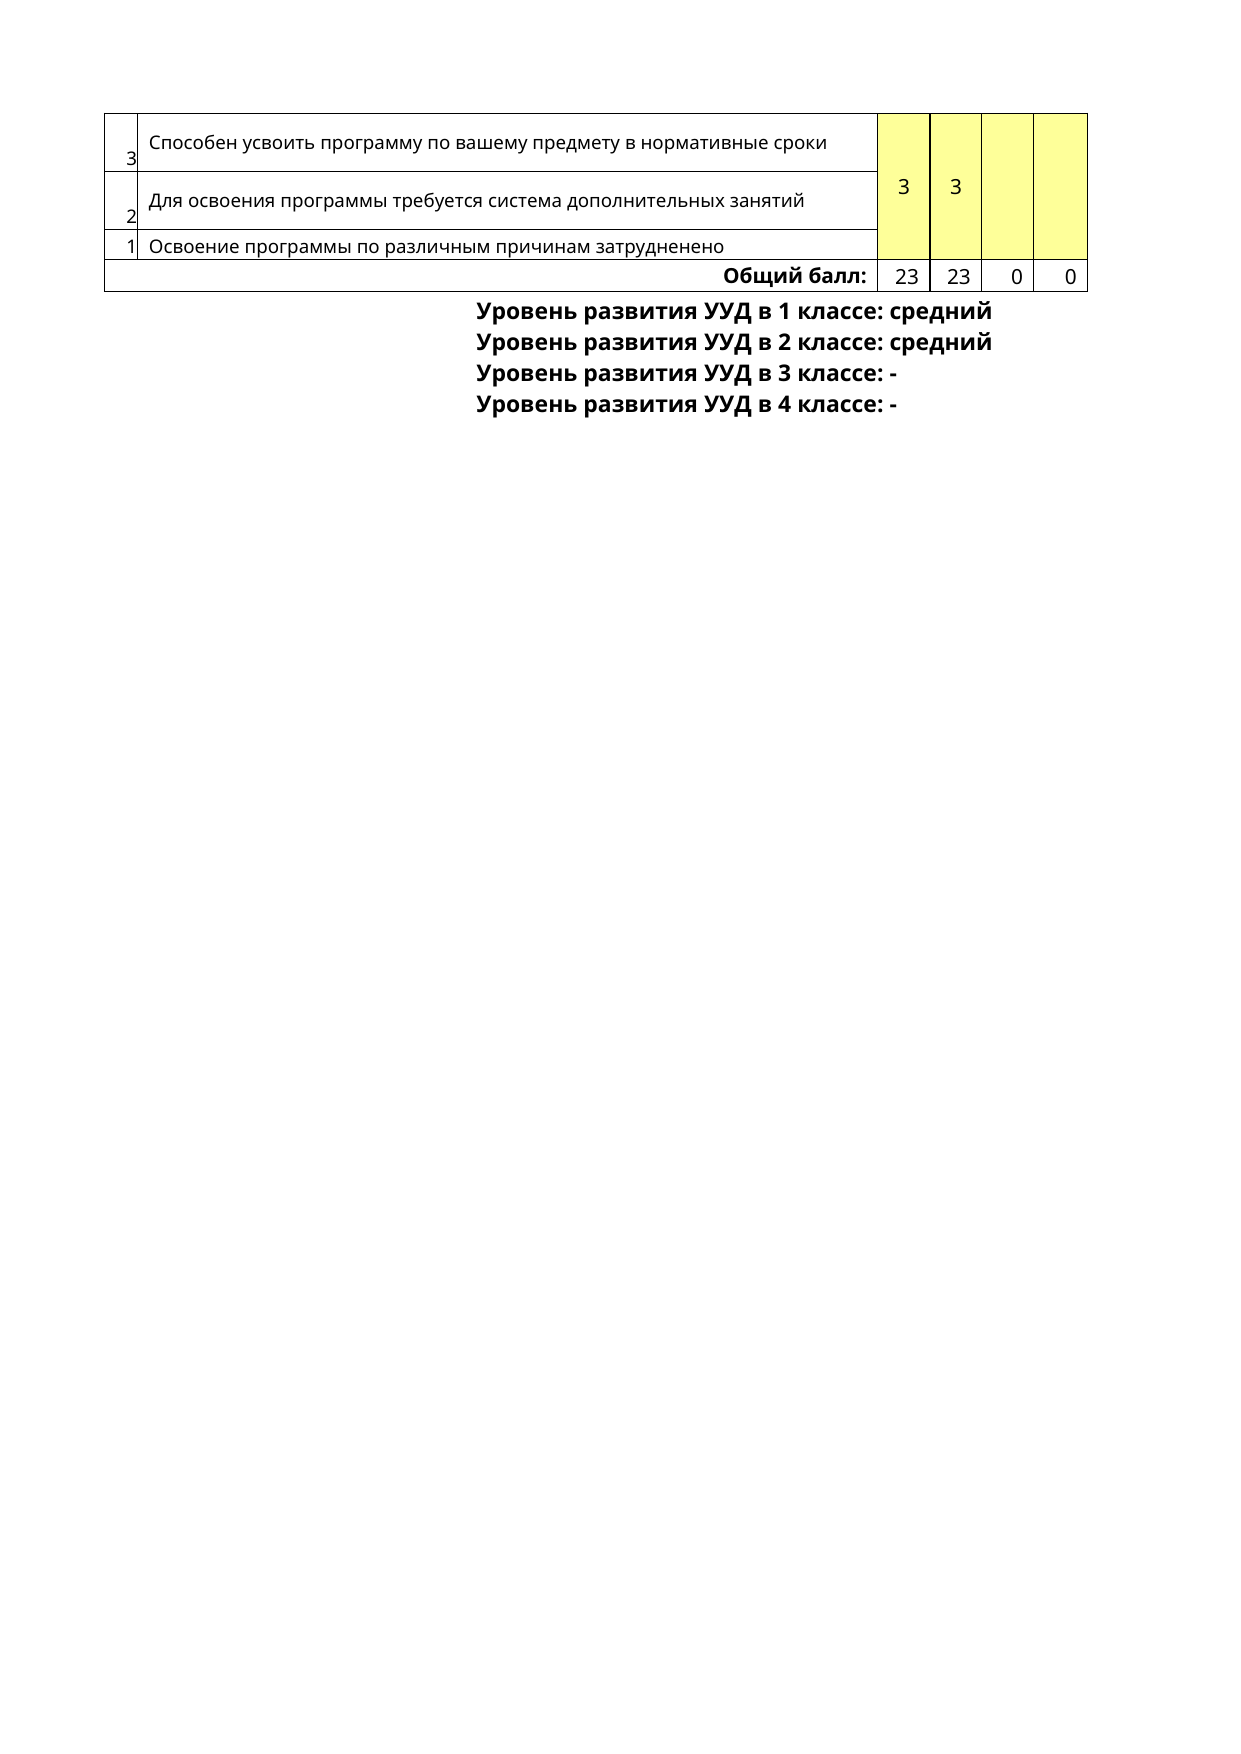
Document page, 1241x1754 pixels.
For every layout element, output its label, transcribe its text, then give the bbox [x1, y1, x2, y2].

table_header 3 [931, 114, 981, 259]
table_cell 2 [105, 172, 137, 229]
table_header [1034, 114, 1087, 259]
table_cell 0 [982, 260, 1033, 291]
table_header [982, 114, 1033, 259]
table_header 3 [105, 114, 137, 171]
table_cell 1 [105, 230, 137, 259]
table_cell 0 [1034, 260, 1087, 291]
table_cell 23 [931, 260, 981, 291]
table_header 3 [878, 114, 929, 259]
table_cell Общий балл: [105, 260, 877, 291]
table_cell Для освоения программы требуется система дополнительных занятий [138, 172, 877, 229]
table_header Способен усвоить программу по вашему предмету в нормативные сроки [138, 114, 877, 171]
table_cell 23 [878, 260, 929, 291]
table_cell Освоение программы по различным причинам затрудненено [138, 230, 877, 259]
